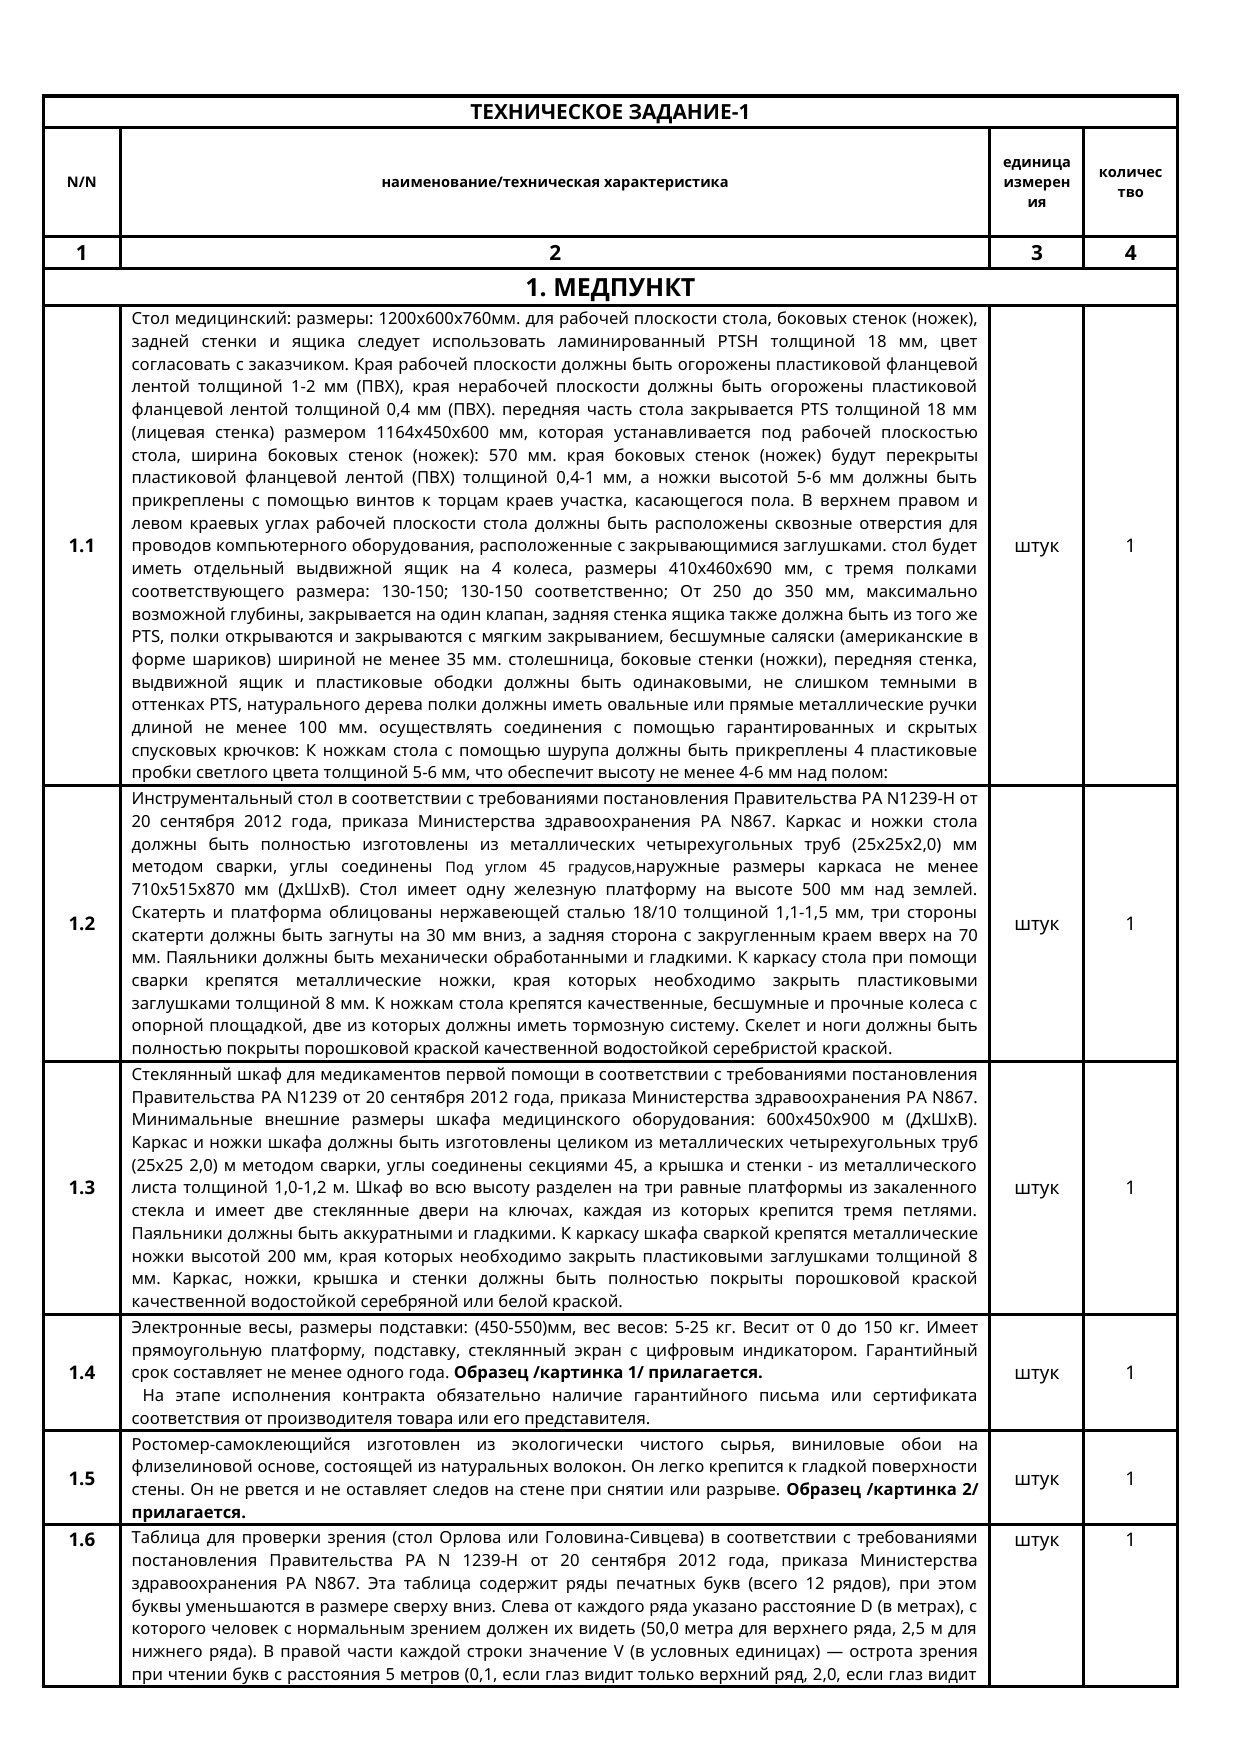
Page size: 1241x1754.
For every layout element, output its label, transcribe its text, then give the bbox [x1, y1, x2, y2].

table_cell 1.5 [45, 1432, 119, 1523]
table_cell Стол медицинский: размеры: 1200х600х760мм. для рабочей плоскости стола, боковых стенок (ножек), задней стенки и ящика следует использовать ламинированный PTSH толщиной 18 мм, цвет согласовать с заказчиком. Края рабочей плоскости должны быть огорожены пластиковой фланцевой лентой толщиной 1-2 мм (ПВХ), края нерабочей плоскости должны быть огорожены пластиковой фланцевой лентой толщиной 0,4 мм (ПВХ). передняя часть стола закрывается PTS толщиной 18 мм (лицевая стенка) размером 1164х450х600 мм, которая устанавливается под рабочей плоскостью стола, ширина боковых стенок (ножек): 570 мм. края боковых стенок (ножек) будут перекрыты пластиковой фланцевой лентой (ПВХ) толщиной 0,4-1 мм, а ножки высотой 5-6 мм должны быть прикреплены с помощью винтов к торцам краев участка, касающегося пола. В верхнем правом и левом краевых углах рабочей плоскости стола должны быть расположены сквозные отверстия для проводов компьютерного оборудования, расположенные с закрывающимися заглушками. стол будет иметь отдельный выдвижной ящик на 4 колеса, размеры 410х460х690 мм, с тремя полками соответствующего размера: 130-150; 130-150 соответственно; От 250 до 350 мм, максимально возможной глубины, закрывается на один клапан, задняя стенка ящика также должна быть из того же PTS, полки открываются и закрываются с мягким закрыванием, бесшумные саляски (американские в форме шариков) шириной не менее 35 мм. столешница, боковые стенки (ножки), передняя стенка, выдвижной ящик и пластиковые ободки должны быть одинаковыми, не слишком темными в оттенках PTS, натурального дерева полки должны иметь овальные или прямые металлические ручки длиной не менее 100 мм. осуществлять соединения с помощью гарантированных и скрытых спусковых крючков: К ножкам стола с помощью шурупа должны быть прикреплены 4 пластиковые пробки светлого цвета толщиной 5-6 мм, что обеспечит высоту не менее 4-6 мм над полом: [122, 307, 988, 784]
table_cell штук [991, 1316, 1082, 1429]
table_cell количество [1085, 129, 1176, 235]
table_cell 1.2 [45, 787, 119, 1059]
table_cell Электронные весы, размеры подставки: (450-550)мм, вес весов: 5-25 кг. Весит от 0 до 150 кг. Имеет прямоугольную платформу, подставку, стеклянный экран с цифровым индикатором. Гарантийный срок составляет не менее одного года. Образец /картинка 1/ прилагается. На этапе исполнения контракта обязательно наличие гарантийного письма или сертификата соответствия от производителя товара или его представителя. [122, 1316, 988, 1429]
table_cell Ростомер-самоклеющийся изготовлен из экологически чистого сырья, виниловые обои на флизелиновой основе, состоящей из натуральных волокон. Он легко крепится к гладкой поверхности стены. Он не рвется и не оставляет следов на стене при снятии или разрыве. Образец /картинка 2/ прилагается. [122, 1432, 988, 1523]
table_cell 1 [1085, 787, 1176, 1059]
table_header ТЕХНИЧЕСКОЕ ЗАДАНИЕ-1 [45, 98, 1176, 126]
table_cell 1.6 [45, 1526, 119, 1685]
table_cell штук [991, 1063, 1082, 1312]
table_cell единица измерения [991, 129, 1082, 235]
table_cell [122, 1526, 988, 1685]
table_cell 1 [1085, 1063, 1176, 1312]
table_cell наименование/техническая характеристика [122, 129, 988, 235]
table_cell 1.1 [45, 307, 119, 784]
table_cell 1 [1085, 1432, 1176, 1523]
table_cell 1.3 [45, 1063, 119, 1312]
table_cell 2 [122, 238, 988, 267]
table_cell 1 [1085, 307, 1176, 784]
table_cell 3 [991, 238, 1082, 267]
table_cell 1 [1085, 1316, 1176, 1429]
table_cell штук [991, 787, 1082, 1059]
table_cell штук [991, 1526, 1082, 1685]
table_cell 1.4 [45, 1316, 119, 1429]
table_cell Стеклянный шкаф для медикаментов первой помощи в соответствии с требованиями постановления Правительства РА N1239 от 20 сентября 2012 года, приказа Министерства здравоохранения РА N867. Минимальные внешние размеры шкафа медицинского оборудования: 600х450х900 м (ДхШхВ). Каркас и ножки шкафа должны быть изготовлены целиком из металлических четырехугольных труб (25х25 2,0) м методом сварки, углы соединены секциями 45, а крышка и стенки - из металлического листа толщиной 1,0-1,2 м. Шкаф во всю высоту разделен на три равные платформы из закаленного стекла и имеет две стеклянные двери на ключах, каждая из которых крепится тремя петлями. Паяльники должны быть аккуратными и гладкими. К каркасу шкафа сваркой крепятся металлические ножки высотой 200 мм, края которых необходимо закрыть пластиковыми заглушками толщиной 8 мм. Каркас, ножки, крышка и стенки должны быть полностью покрыты порошковой краской качественной водостойкой серебряной или белой краской. [122, 1063, 988, 1312]
table_cell штук [991, 1432, 1082, 1523]
table_cell 1 [1085, 1526, 1176, 1685]
table_cell штук [991, 307, 1082, 784]
table_cell 1 [45, 238, 119, 267]
table_cell 1. МЕДПУНКТ [45, 270, 1176, 304]
table_cell 4 [1085, 238, 1176, 267]
table_cell Инструментальный стол в соответствии с требованиями постановления Правительства РА N1239-Н от 20 сентября 2012 года, приказа Министерства здравоохранения РА N867. Каркас и ножки стола должны быть полностью изготовлены из металлических четырехугольных труб (25х25х2,0) мм методом сварки, углы соединены Под углом 45 градусов,наружные размеры каркаса не менее 710х515х870 мм (ДхШхВ). Стол имеет одну железную платформу на высоте 500 мм над землей. Скатерть и платформа облицованы нержавеющей сталью 18/10 толщиной 1,1-1,5 мм, три стороны скатерти должны быть загнуты на 30 мм вниз, а задняя сторона с закругленным краем вверх на 70 мм. Паяльники должны быть механически обработанными и гладкими. К каркасу стола при помощи сварки крепятся металлические ножки, края которых необходимо закрыть пластиковыми заглушками толщиной 8 мм. К ножкам стола крепятся качественные, бесшумные и прочные колеса с опорной площадкой, две из которых должны иметь тормозную систему. Скелет и ноги должны быть полностью покрыты порошковой краской качественной водостойкой серебристой краской. [122, 787, 988, 1059]
table_cell N/N [45, 129, 119, 235]
